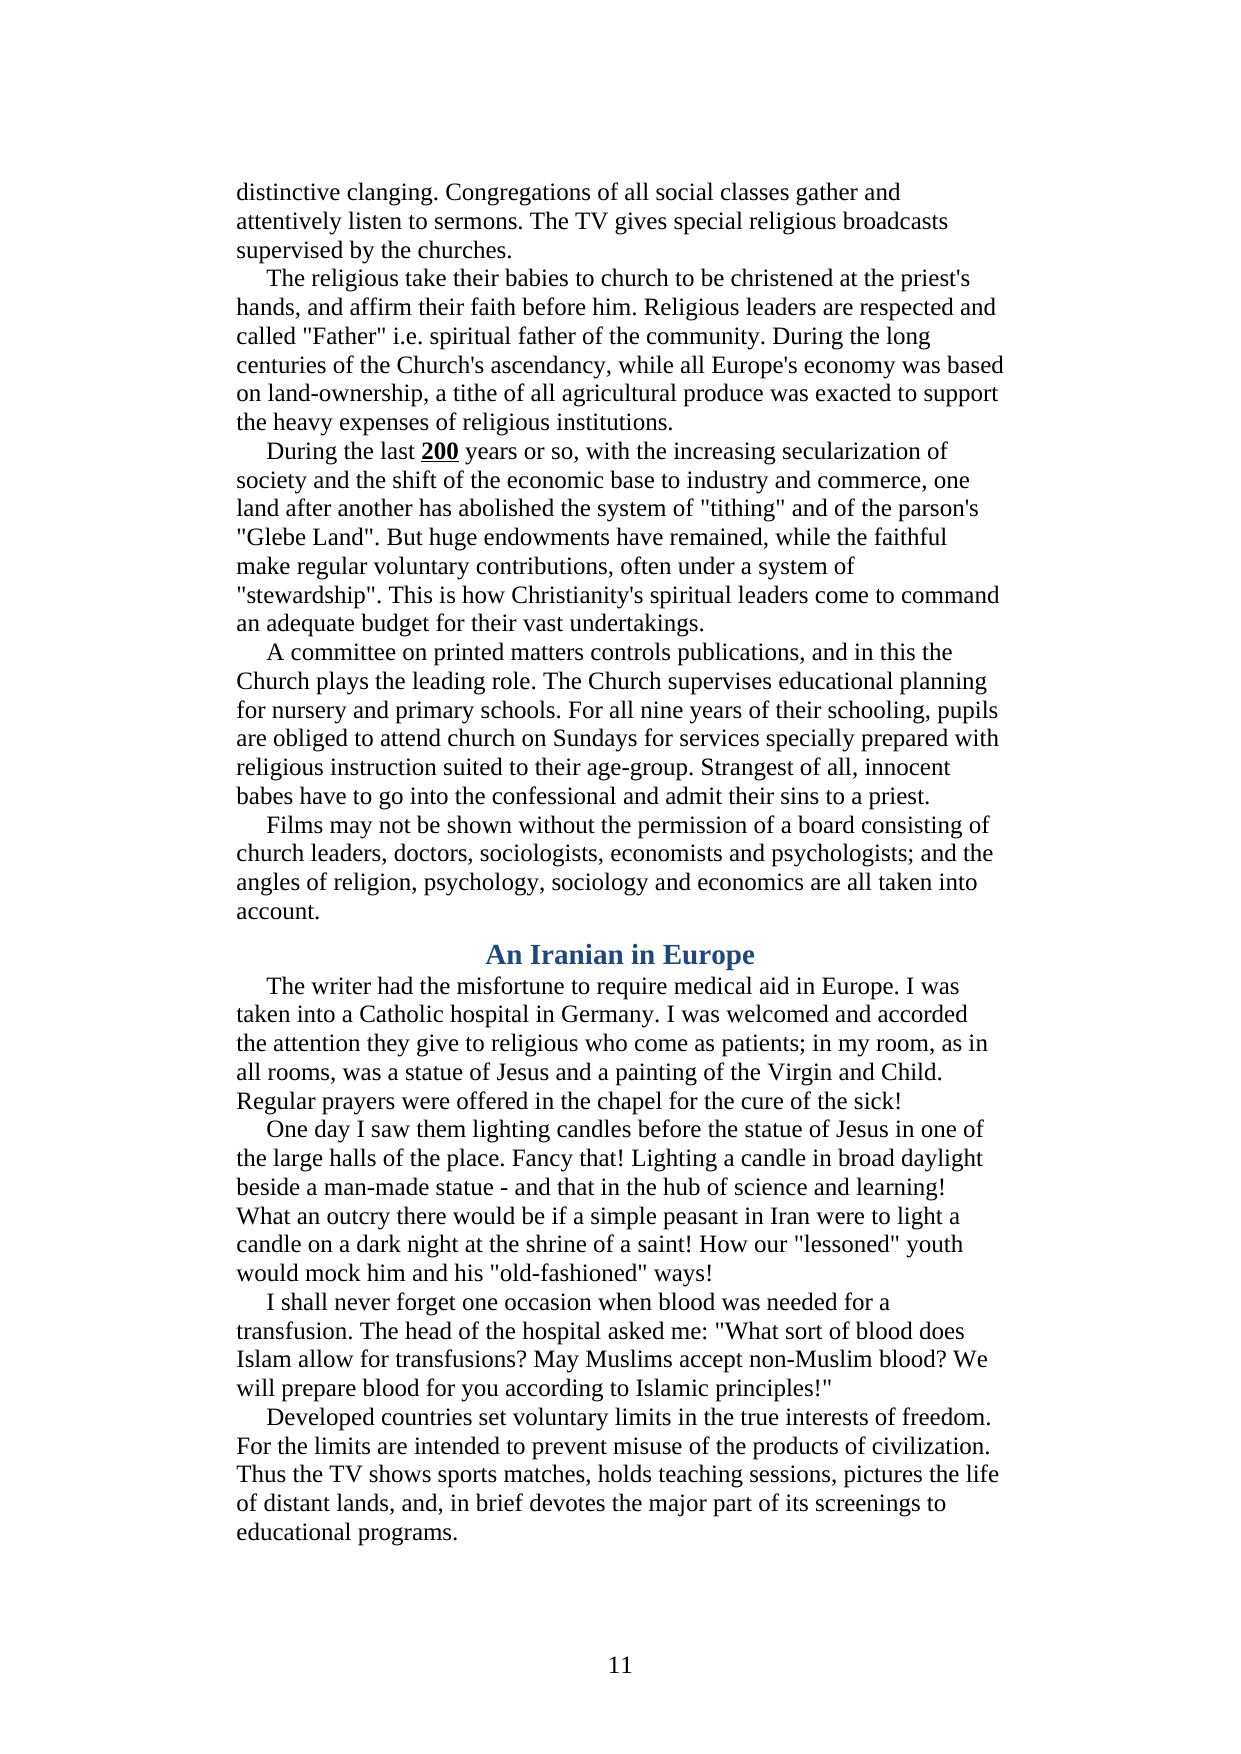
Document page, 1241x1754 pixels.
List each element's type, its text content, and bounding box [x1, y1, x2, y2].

text One day I saw them lighting candles before the statue of Jesus in one of the large halls of the place. Fancy that! Lighting a candle in broad daylight beside a man-made statue - and that in the hub of science and learning! What an outcry there would be if a simple peasant in Iran were to light a candle on a dark night at the shrine of a saint! How our "lessoned" youth would mock him and his "old-fashioned" ways! [236, 1114, 1004, 1287]
text A committee on printed matters controls publications, and in this the Church plays the leading role. The Church supervises educational planning for nursery and primary schools. For all nine years of their schooling, pupils are obliged to attend church on Sundays for services specially prepared with religious instruction suited to their age-group. Strangest of all, innocent babes have to go into the confessional and admit their sins to a priest. [236, 637, 1004, 810]
text Films may not be shown without the permission of a board consisting of church leaders, doctors, sociologists, economists and psychologists; and the angles of religion, psychology, sociology and economics are all taken into account. [236, 810, 1004, 925]
text I shall never forget one occasion when blood was needed for a transfusion. The head of the hospital asked me: "What sort of blood does Islam allow for transfusions? May Muslims accept non-Muslim blood? We will prepare blood for you according to Islamic principles!" [236, 1287, 1004, 1402]
text The religious take their babies to church to be christened at the priest's hands, and affirm their faith before him. Religious leaders are respected and called "Father" i.e. spiritual father of the community. During the long centuries of the Church's ascendancy, while all Europe's economy was based on land-ownership, a tithe of all agricultural produce was exacted to support the heavy expenses of religious institutions. [236, 263, 1004, 436]
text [236, 177, 1004, 263]
subtitle An Iranian in Europe [236, 937, 1004, 971]
text The writer had the misfortune to require medical aid in Europe. I was taken into a Catholic hospital in Germany. I was welcomed and accorded the attention they give to religious who come as patients; in my room, as in all rooms, was a statue of Jesus and a painting of the Virgin and Child. Regular prayers were offered in the chapel for the cure of the sick! [236, 971, 1004, 1114]
text During the last 200 years or so, with the increasing secularization of society and the shift of the economic base to industry and commerce, one land after another has abolished the system of "tithing" and of the parson's "Glebe Land". But huge endowments have remained, while the faithful make regular voluntary contributions, often under a system of "stewardship". This is how Christianity's spiritual leaders come to command an adequate budget for their vast undertakings. [236, 436, 1004, 637]
text Developed countries set voluntary limits in the true interests of freedom. For the limits are intended to prevent misuse of the products of civilization. Thus the TV shows sports matches, holds teaching sessions, pictures the life of distant lands, and, in brief devotes the major part of its screenings to educational programs. [236, 1402, 1004, 1546]
